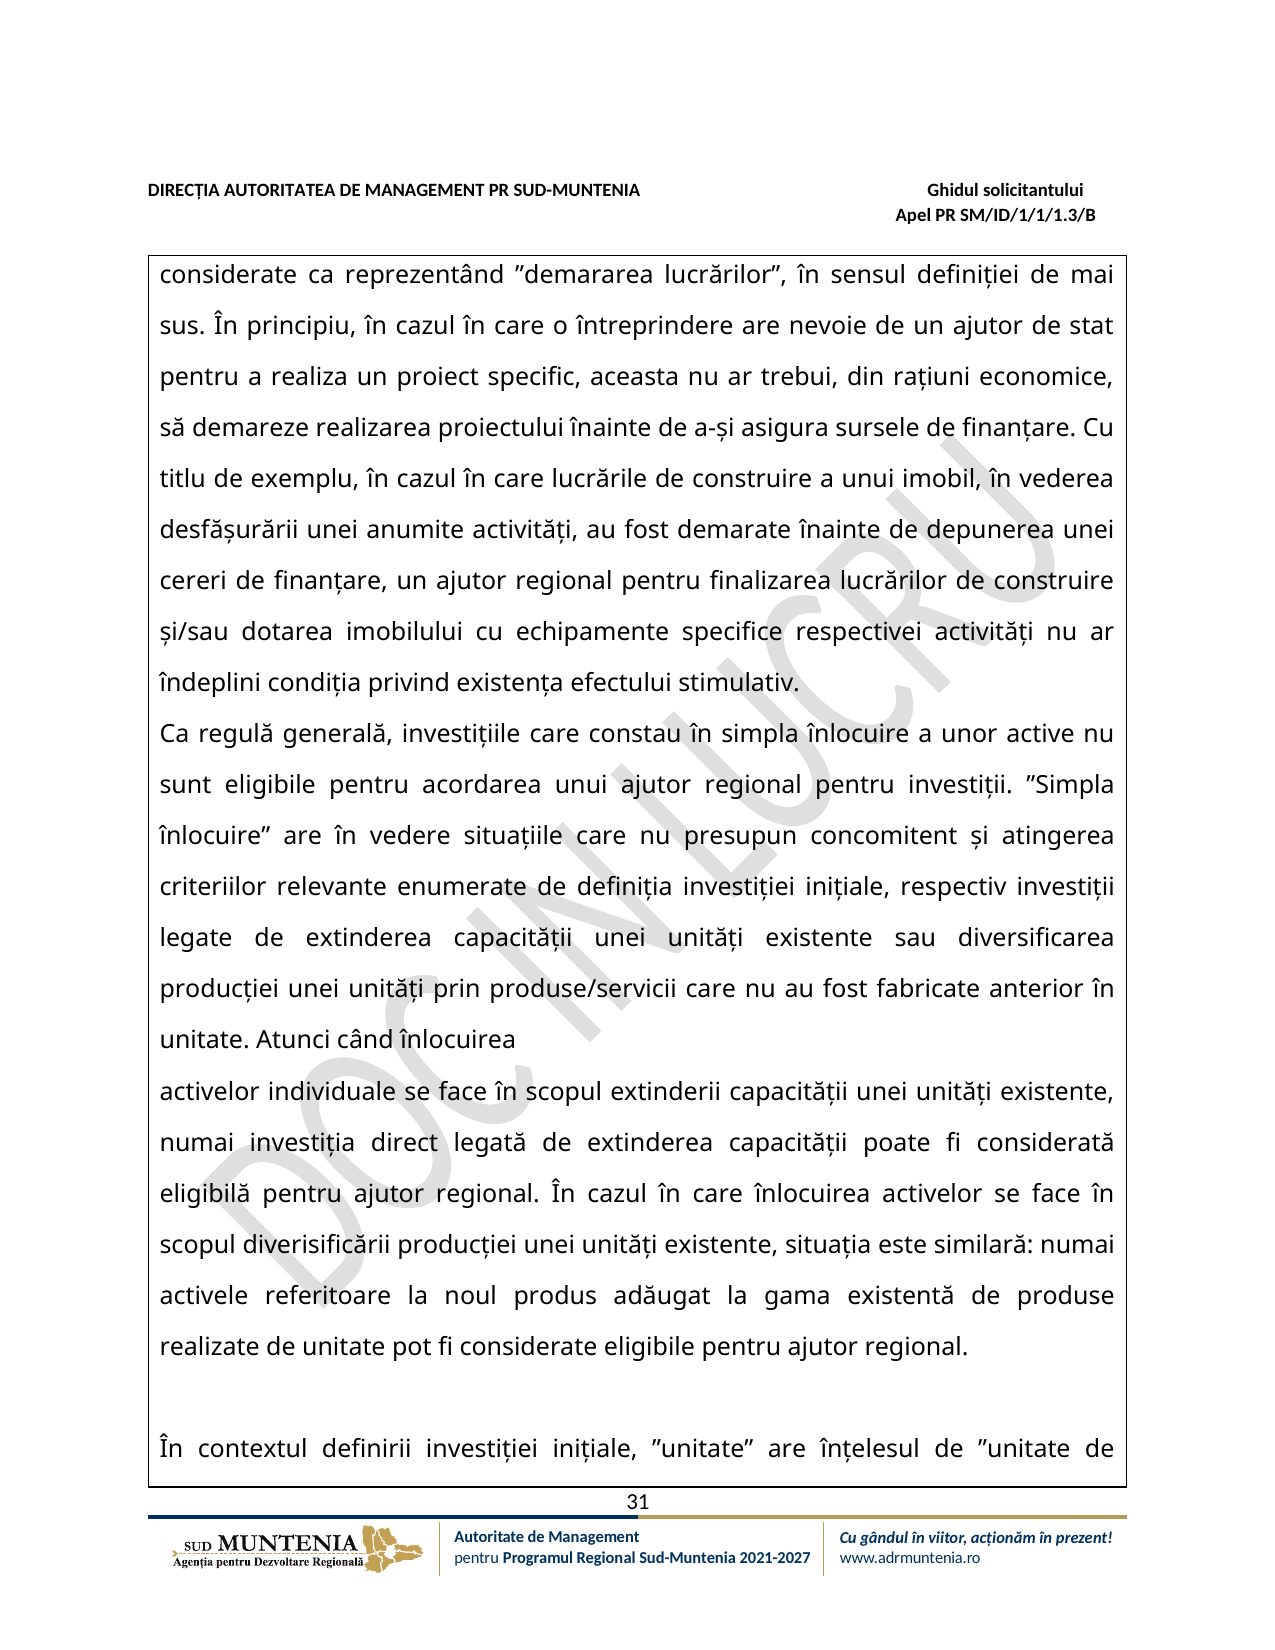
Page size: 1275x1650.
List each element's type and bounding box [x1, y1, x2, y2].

table_header [149, 256, 1126, 1486]
